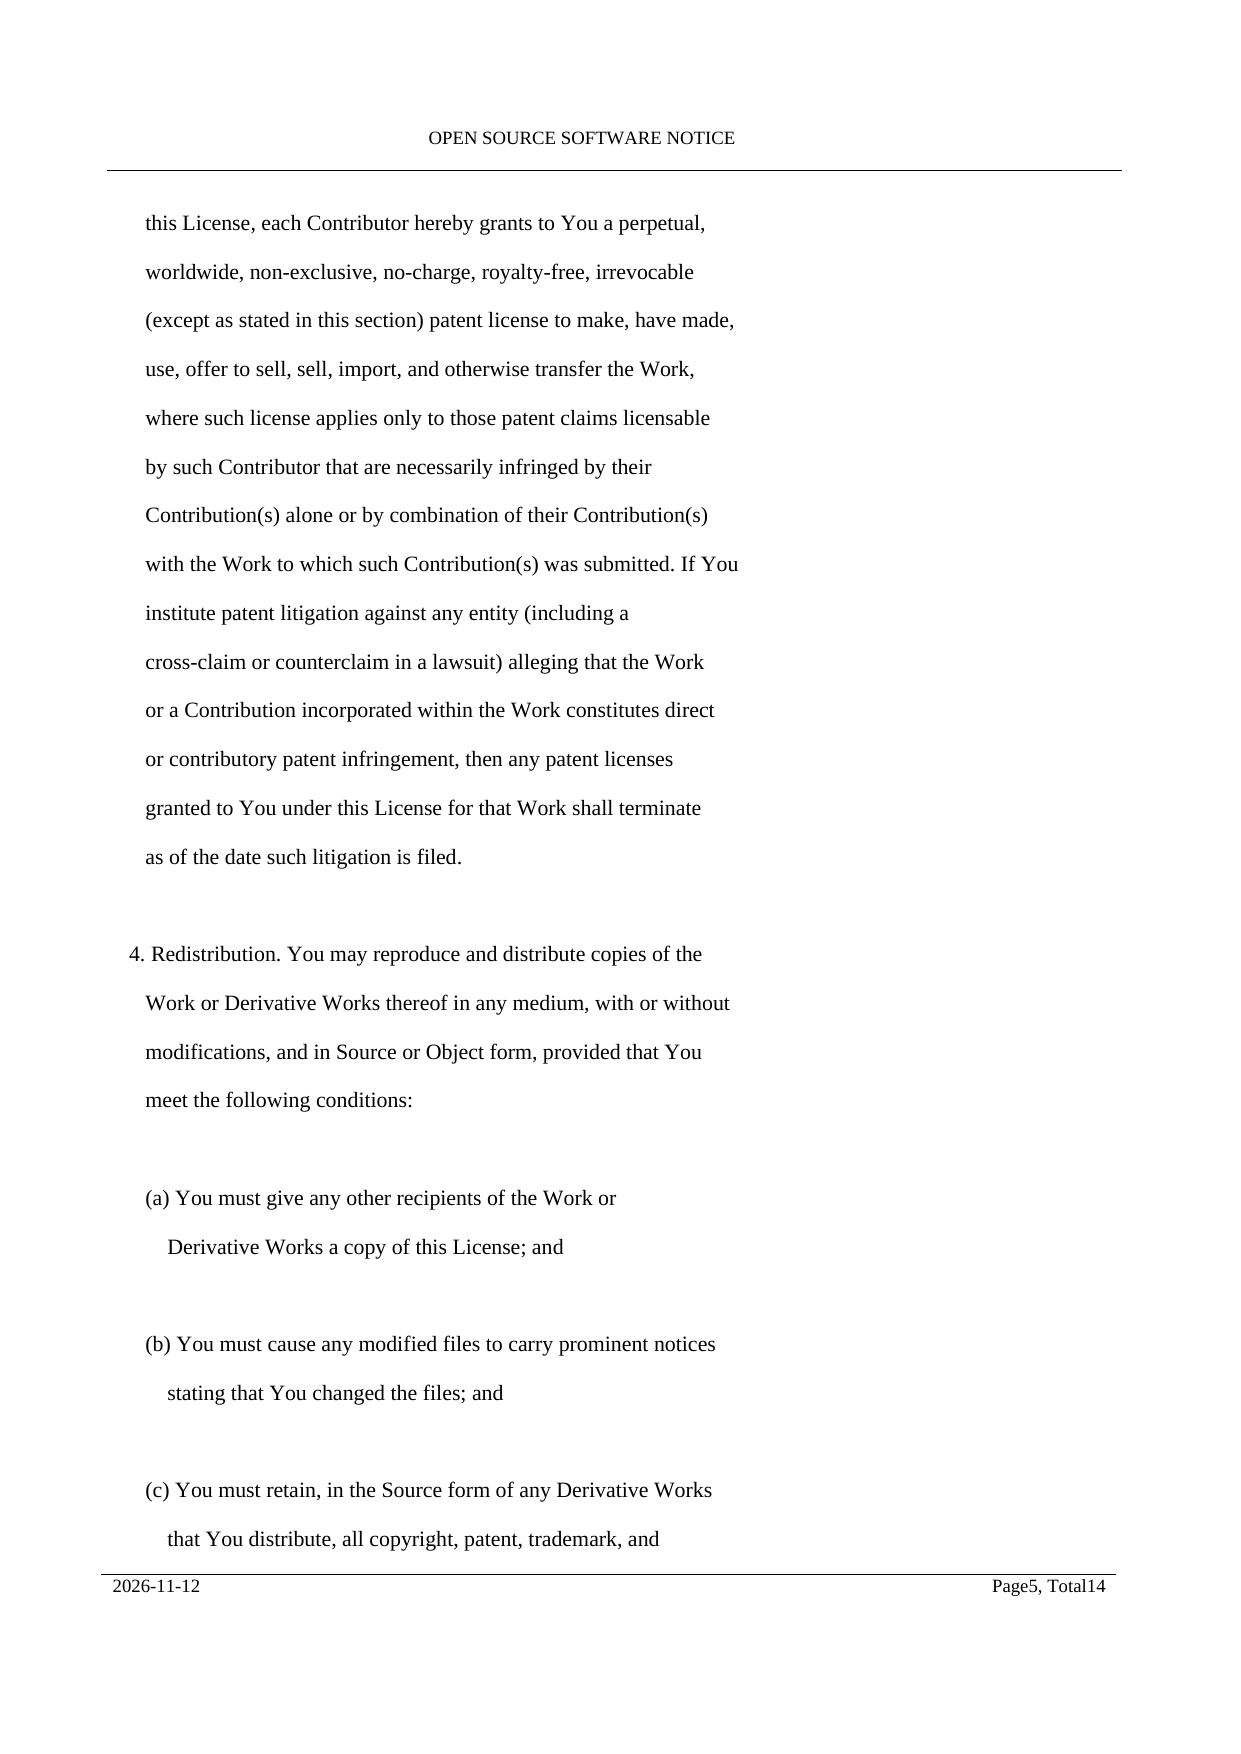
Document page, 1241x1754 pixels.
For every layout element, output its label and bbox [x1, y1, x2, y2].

text [112, 206, 1128, 1555]
